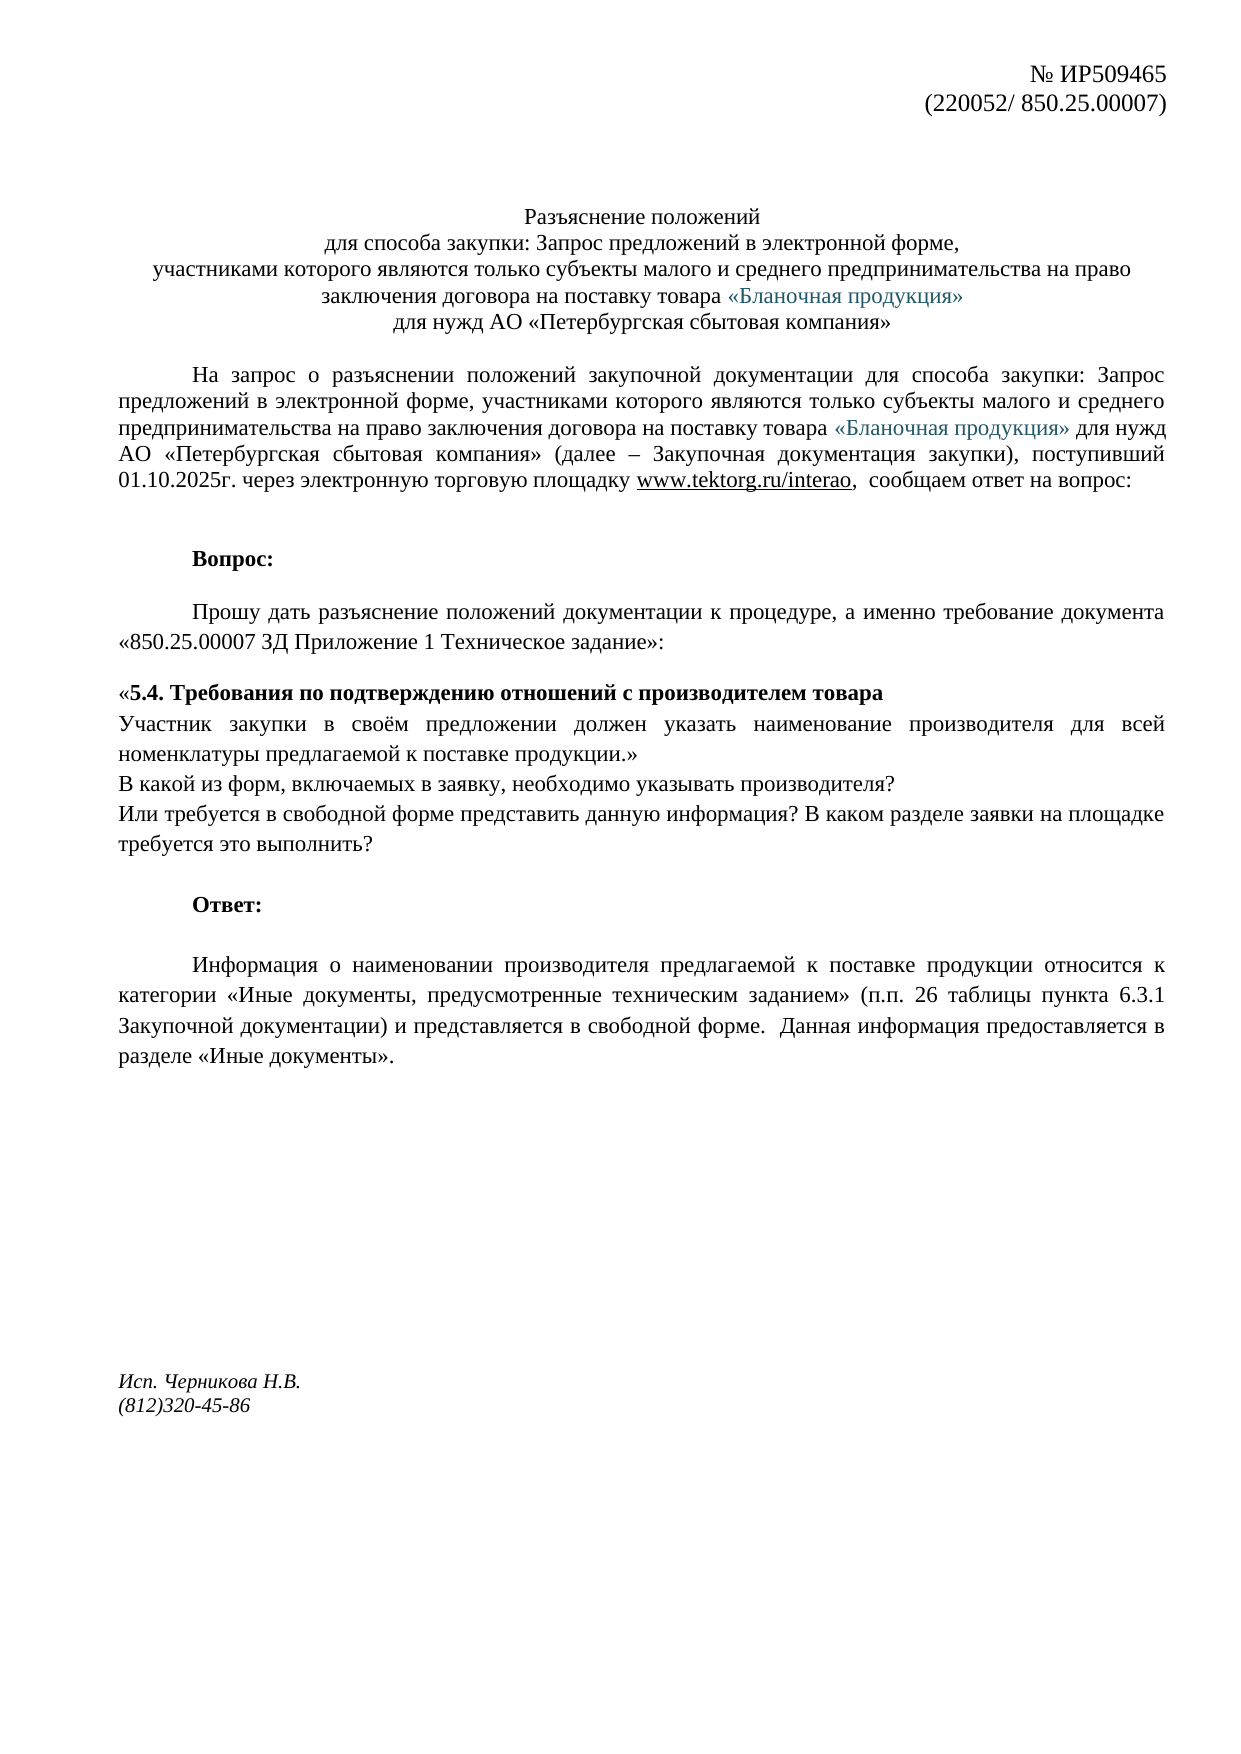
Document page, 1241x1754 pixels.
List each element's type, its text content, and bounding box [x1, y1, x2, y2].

text Ответ: [118, 891, 1167, 917]
text Или требуется в свободной форме представить данную информация? В каком разделе заявки на площадке требуется это выполнить? [118, 800, 1167, 857]
text «5.4. Требования по подтверждению отношений с производителем товара [118, 679, 1167, 706]
text В какой из форм, включаемых в заявку, необходимо указывать производителя? [118, 770, 1167, 796]
text Вопрос: [118, 545, 1167, 572]
text (220052/ 850.25.00007) [118, 88, 1167, 117]
text Участник закупки в своём предложении должен указать наименование производителя для всей номенклатуры предлагаемой к поставке продукции.» [118, 709, 1167, 766]
text На запрос о разъяснении положений закупочной документации для способа закупки: Запрос предложений в электронной форме, участниками которого являются только субъекты малого и среднего предпринимательства на право заключения договора на поставку товара «Бланочная продукция» для нужд АО «Петербургская сбытовая компания» (далее – Закупочная документация закупки), поступивший 01.10.2025г. через электронную торговую площадку www.tektorg.ru/interao, сообщаем ответ на вопрос: [118, 361, 1167, 493]
text Информация о наименовании производителя предлагаемой к поставке продукции относится к категории «Иные документы, предусмотренные техническим заданием» (п.п. 26 таблицы пункта 6.3.1 Закупочной документации) и представляется в свободной форме. Данная информация предоставляется в разделе «Иные документы». [118, 951, 1167, 1068]
text Разъяснение положений [118, 203, 1167, 229]
text для нужд АО «Петербургская сбытовая компания» [118, 308, 1167, 334]
text участниками которого являются только субъекты малого и среднего предпринимательства на право заключения договора на поставку товара «Бланочная продукция» [118, 256, 1167, 308]
text (812)320-45-86 [118, 1393, 1167, 1417]
text Исп. Черникова Н.В. [118, 1369, 1167, 1393]
text № ИР509465 [118, 59, 1167, 88]
text для способа закупки: Запрос предложений в электронной форме, [118, 229, 1167, 256]
text Прошу дать разъяснение положений документации к процедуре, а именно требование документа «850.25.00007 ЗД Приложение 1 Техническое задание»: [118, 598, 1167, 655]
